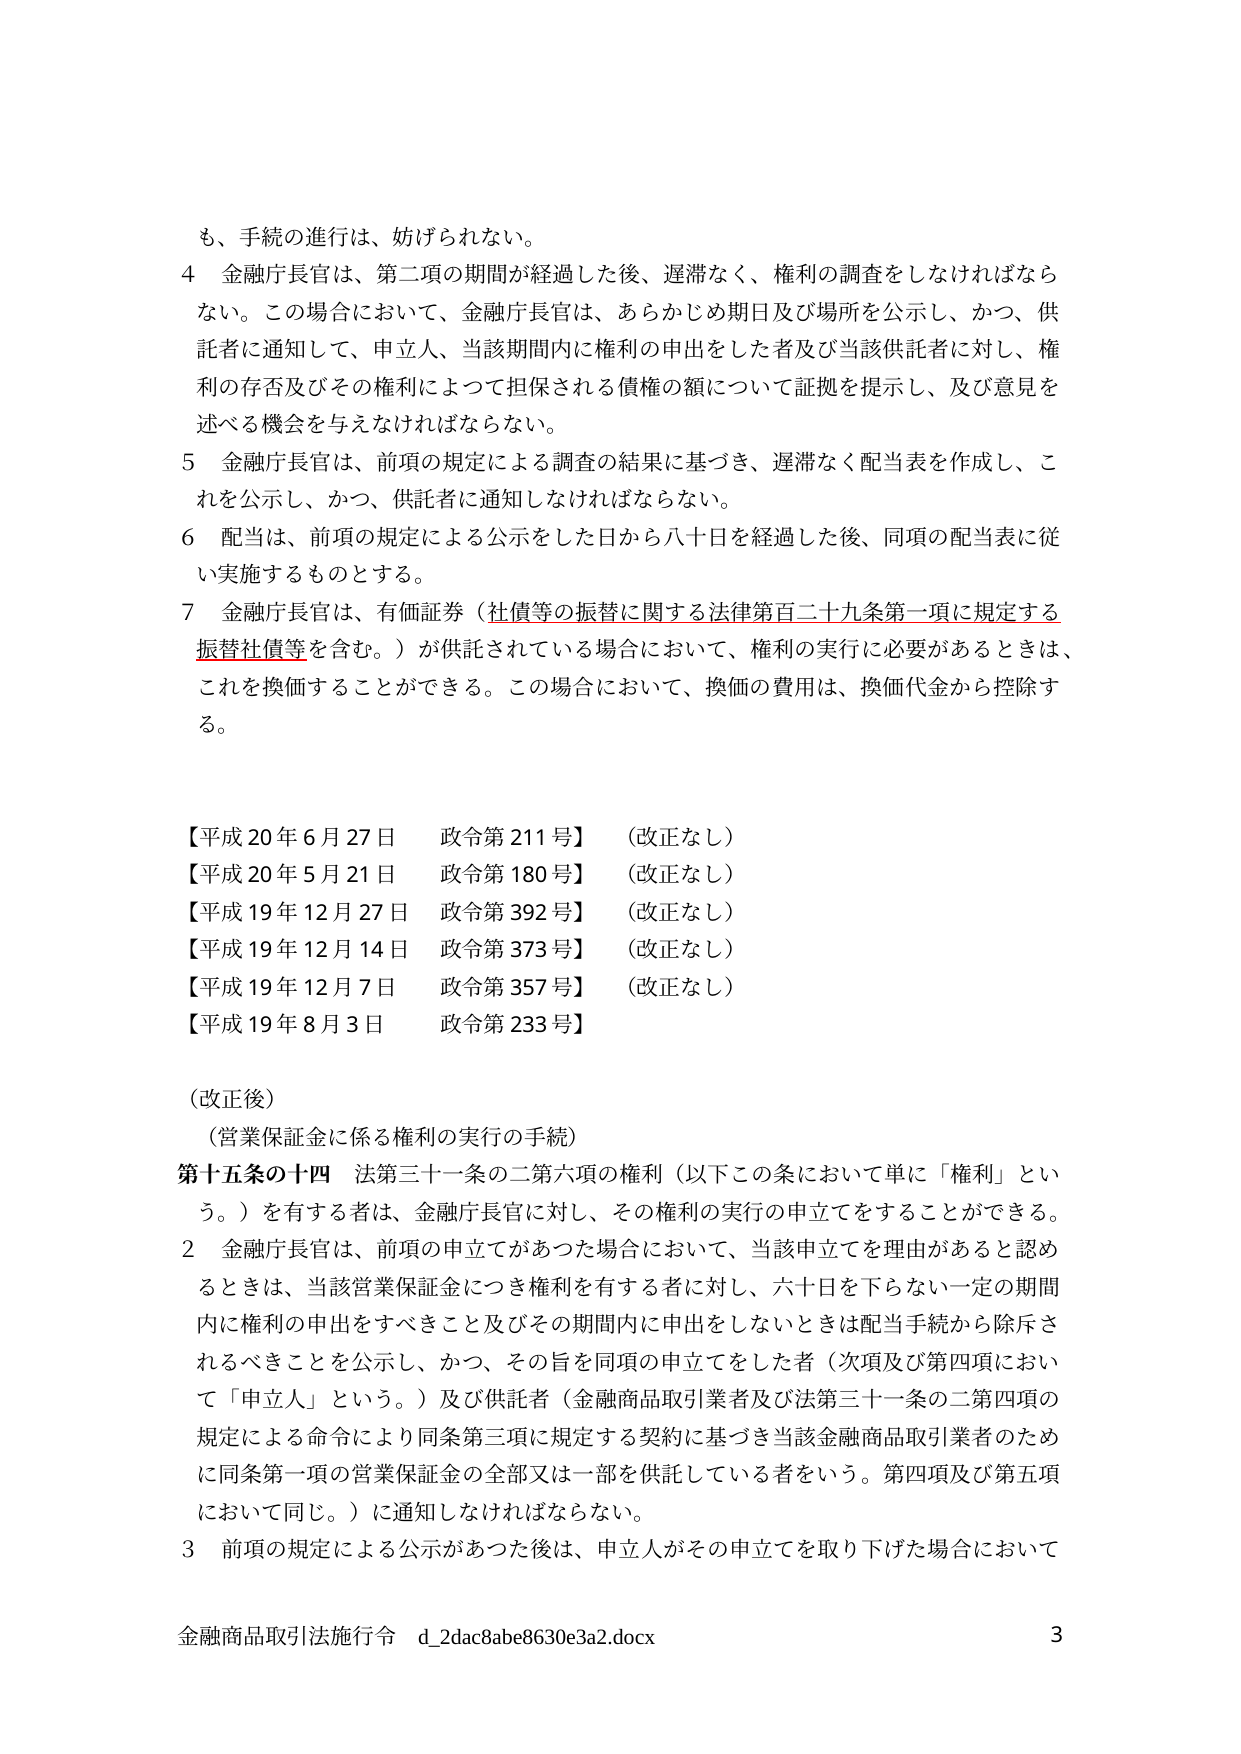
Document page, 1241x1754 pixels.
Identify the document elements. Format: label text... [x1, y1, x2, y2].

text ２ 金融庁長官は、前項の申立てがあつた場合において、当該申立てを理由があると認めるときは、当該営業保証金につき権利を有する者に対し、六十日を下らない一定の期間内に権利の申出をすべきこと及びその期間内に申出をしないときは配当手続から除斥されるべきことを公示し、かつ、その旨を同項の申立てをした者（次項及び第四項において「申立人」という。）及び供託者（金融商品取引業者及び法第三十一条の二第四項の規定による命令により同条第三項に規定する契約に基づき当該金融商品取引業者のために同条第一項の営業保証金の全部又は一部を供託している者をいう。第四項及び第五項において同じ。）に通知しなければならない。 [177, 1229, 1063, 1529]
text （営業保証金に係る権利の実行の手続） [196, 1117, 1063, 1154]
text 第十五条の十四 法第三十一条の二第六項の権利（以下この条において単に「権利」という。）を有する者は、金融庁長官に対し、その権利の実行の申立てをすることができる。 [177, 1154, 1063, 1229]
text ５ 金融庁長官は、前項の規定による調査の結果に基づき、遅滞なく配当表を作成し、これを公示し、かつ、供託者に通知しなければならない。 [177, 442, 1063, 517]
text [177, 217, 1063, 254]
text 【平成19年12月14日 政令第373号】 （改正なし） [177, 929, 1063, 967]
text （改正後） [177, 1079, 1063, 1117]
text 【平成20年5月21日 政令第180号】 （改正なし） [177, 854, 1063, 892]
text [177, 1529, 1063, 1567]
text 【平成19年8月3日 政令第233号】 [177, 1004, 1063, 1042]
text ６ 配当は、前項の規定による公示をした日から八十日を経過した後、同項の配当表に従い実施するものとする。 [177, 517, 1063, 592]
text 【平成20年6月27日 政令第211号】 （改正なし） [177, 817, 1063, 854]
text 【平成19年12月7日 政令第357号】 （改正なし） [177, 967, 1063, 1004]
text ７ 金融庁長官は、有価証券（社債等の振替に関する法律第百二十九条第一項に規定する振替社債等を含む。）が供託されている場合において、権利の実行に必要があるときは、これを換価することができる。この場合において、換価の費用は、換価代金から控除する。 [177, 592, 1063, 742]
text ４ 金融庁長官は、第二項の期間が経過した後、遅滞なく、権利の調査をしなければならない。この場合において、金融庁長官は、あらかじめ期日及び場所を公示し、かつ、供託者に通知して、申立人、当該期間内に権利の申出をした者及び当該供託者に対し、権利の存否及びその権利によつて担保される債権の額について証拠を提示し、及び意見を述べる機会を与えなければならない。 [177, 254, 1063, 442]
text 【平成19年12月27日 政令第392号】 （改正なし） [177, 892, 1063, 929]
